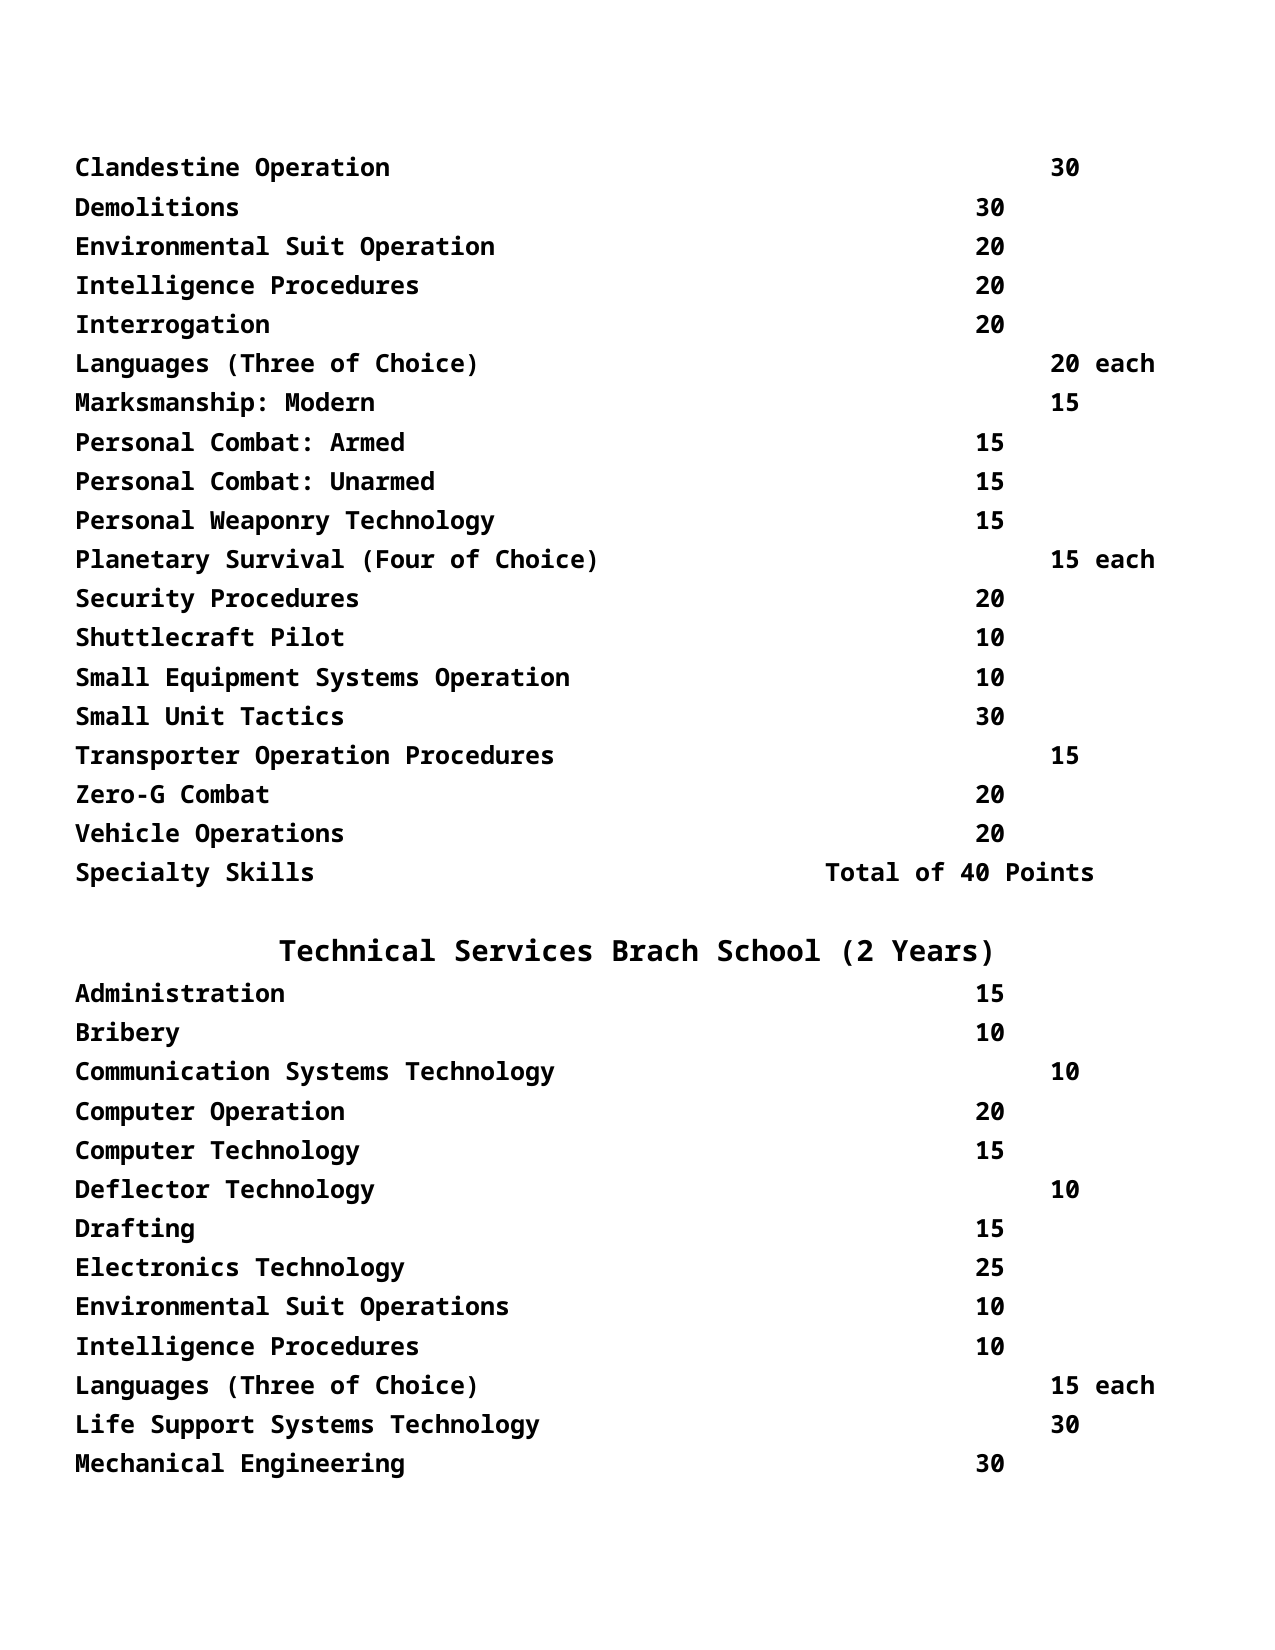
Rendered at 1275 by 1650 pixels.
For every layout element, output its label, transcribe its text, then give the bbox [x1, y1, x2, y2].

text Specialty Skills Total of 40 Points [75, 855, 1200, 889]
text Intelligence Procedures 20 [75, 267, 1200, 302]
text Environmental Suit Operations 10 [75, 1289, 1200, 1323]
text Intelligence Procedures 10 [75, 1328, 1200, 1362]
text Shuttlecraft Pilot 10 [75, 620, 1200, 654]
text Administration 15 [75, 976, 1200, 1010]
text Languages (Three of Choice) 20 each [75, 346, 1200, 380]
text Environmental Suit Operation 20 [75, 228, 1200, 262]
text Bribery 10 [75, 1015, 1200, 1049]
text Demolitions 30 [75, 189, 1200, 223]
text Deflector Technology 10 [75, 1172, 1200, 1206]
text Computer Technology 15 [75, 1132, 1200, 1166]
text Planetary Survival (Four of Choice) 15 each [75, 542, 1200, 576]
text Small Equipment Systems Operation 10 [75, 659, 1200, 693]
text Computer Operation 20 [75, 1093, 1200, 1127]
text Security Procedures 20 [75, 581, 1200, 615]
text Interrogation 20 [75, 307, 1200, 341]
text Marksmanship: Modern 15 [75, 385, 1200, 419]
text Clandestine Operation 30 [75, 150, 1200, 184]
text Transporter Operation Procedures 15 [75, 737, 1200, 772]
text Electronics Technology 25 [75, 1250, 1200, 1284]
text Languages (Three of Choice) 15 each [75, 1367, 1200, 1401]
text Drafting 15 [75, 1211, 1200, 1245]
text Vehicle Operations 20 [75, 816, 1200, 850]
text Zero-G Combat 20 [75, 777, 1200, 811]
text Communication Systems Technology 10 [75, 1054, 1200, 1088]
text Personal Combat: Unarmed 15 [75, 463, 1200, 497]
text Mechanical Engineering 30 [75, 1446, 1200, 1480]
text Personal Weaponry Technology 15 [75, 502, 1200, 537]
text Personal Combat: Armed 15 [75, 424, 1200, 458]
text Technical Services Brach School (2 Years) [75, 930, 1200, 970]
text Small Unit Tactics 30 [75, 698, 1200, 732]
text Life Support Systems Technology 30 [75, 1407, 1200, 1441]
